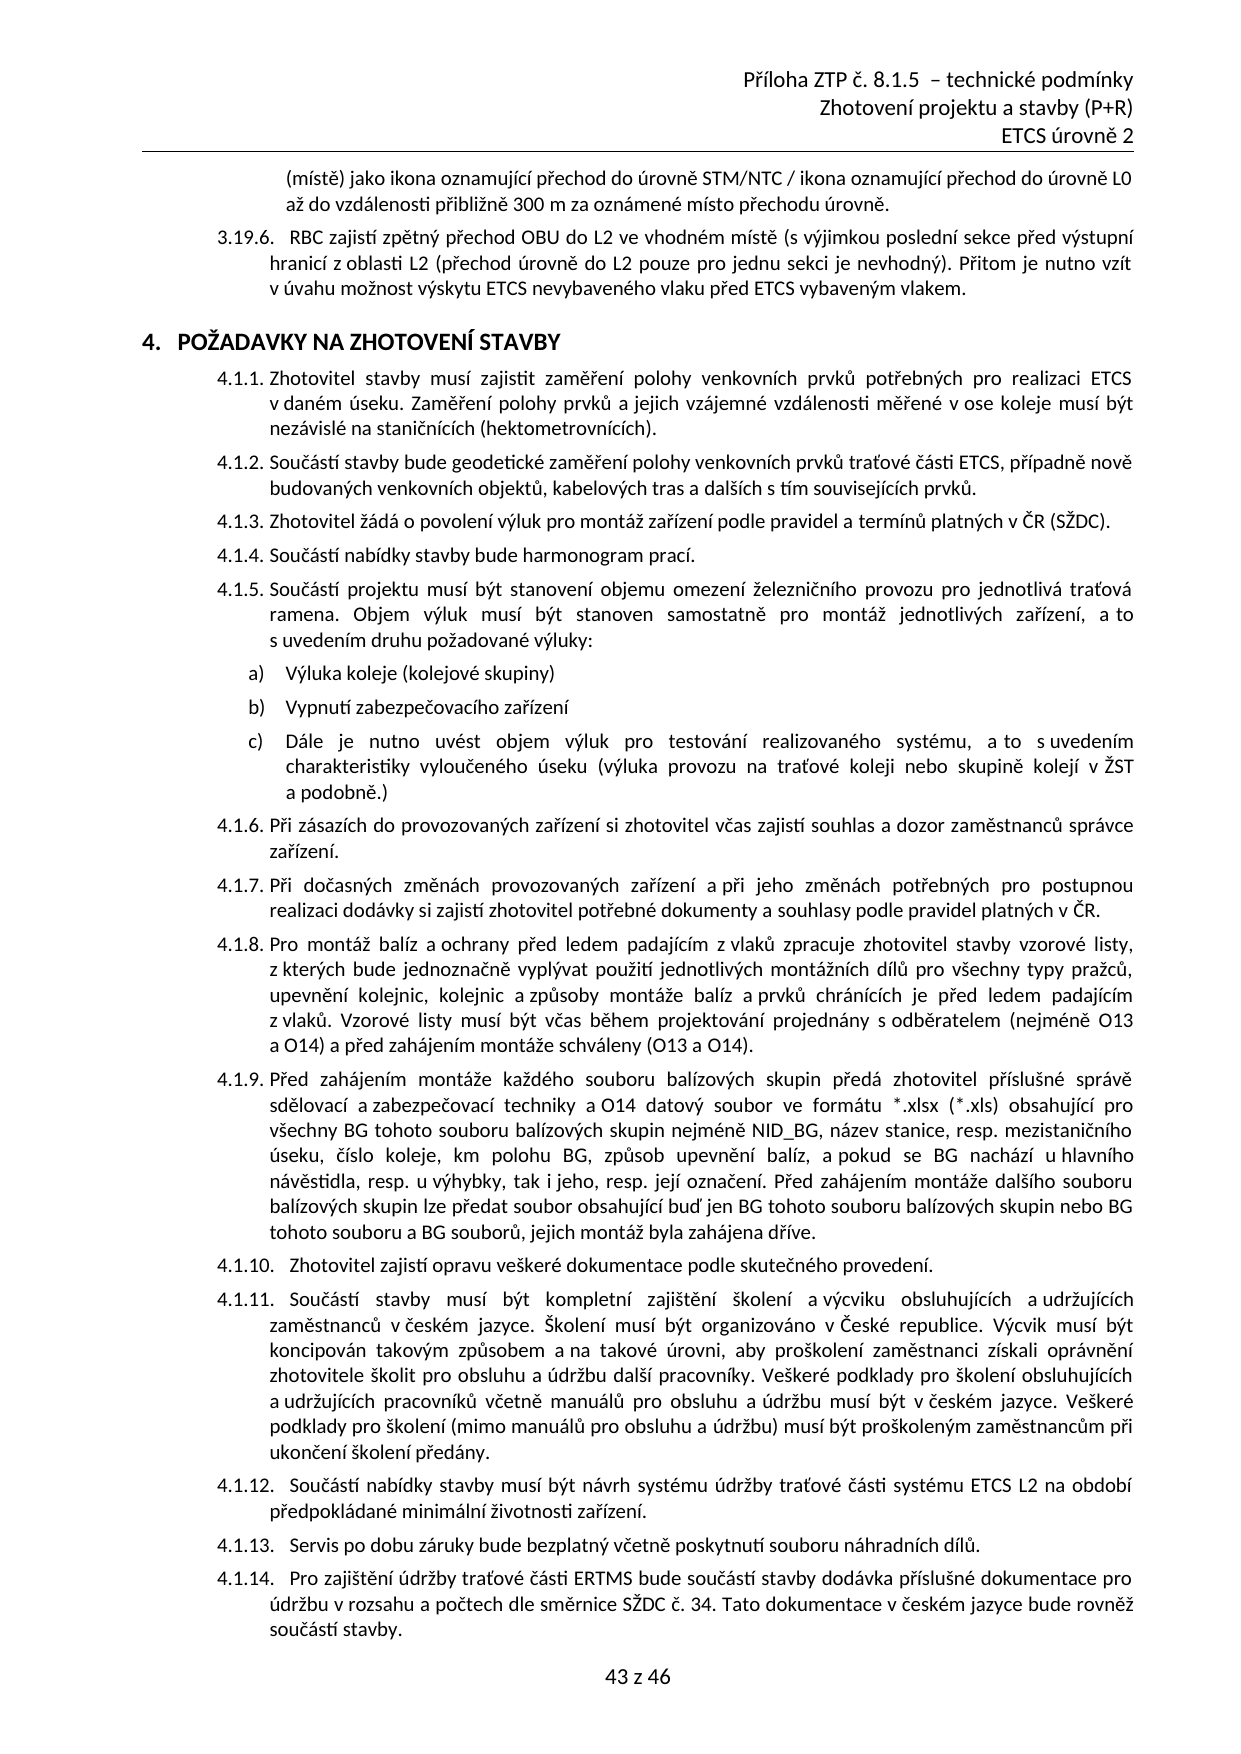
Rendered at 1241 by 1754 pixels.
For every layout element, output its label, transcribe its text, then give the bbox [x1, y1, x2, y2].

text Před zahájením montáže každého souboru balízových skupin předá zhotovitel příslušné správě sdělovací a zabezpečovací techniky a O14 datový soubor ve formátu *.xlsx (*.xls) obsahující pro všechny BG tohoto souboru balízových skupin nejméně NID_BG, název stanice, resp. mezistaničního úseku, číslo koleje, km polohu BG, způsob upevnění balíz, a pokud se BG nachází u hlavního návěstidla, resp. u výhybky, tak i jeho, resp. její označení. Před zahájením montáže dalšího souboru balízových skupin lze předat soubor obsahující buď jen BG tohoto souboru balízových skupin nebo BG tohoto souboru a BG souborů, jejich montáž byla zahájena dříve. [217, 1066, 1134, 1244]
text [248, 165, 1134, 216]
text Servis po dobu záruky bude bezplatný včetně poskytnutí souboru náhradních dílů. [217, 1532, 1134, 1557]
text Požadavky na ZHOTOVENÍ STAVBY [142, 326, 1134, 356]
text Součástí nabídky stavby musí být návrh systému údržby traťové části systému ETCS L2 na období předpokládané minimální životnosti zařízení. [217, 1473, 1134, 1523]
text Při dočasných změnách provozovaných zařízení a při jeho změnách potřebných pro postupnou realizaci dodávky si zajistí zhotovitel potřebné dokumenty a souhlasy podle pravidel platných v ČR. [217, 872, 1134, 923]
text Součástí stavby bude geodetické zaměření polohy venkovních prvků traťové části ETCS, případně nově budovaných venkovních objektů, kabelových tras a dalších s tím souvisejících prvků. [217, 449, 1134, 500]
text Dále je nutno uvést objem výluk pro testování realizovaného systému, a to s uvedením charakteristiky vyloučeného úseku (výluka provozu na traťové koleji nebo skupině kolejí v ŽST a podobně.) [248, 728, 1134, 804]
text Pro zajištění údržby traťové části ERTMS bude součástí stavby dodávka příslušné dokumentace pro údržbu v rozsahu a počtech dle směrnice SŽDC č. 34. Tato dokumentace v českém jazyce bude rovněž součástí stavby. [217, 1566, 1134, 1642]
text Při zásazích do provozovaných zařízení si zhotovitel včas zajistí souhlas a dozor zaměstnanců správce zařízení. [217, 813, 1134, 863]
list Výluka koleje (kolejové skupiny) [248, 661, 1134, 686]
text Součástí nabídky stavby bude harmonogram prací. [217, 542, 1134, 568]
text Zhotovitel zajistí opravu veškeré dokumentace podle skutečného provedení. [217, 1253, 1134, 1278]
text RBC zajistí zpětný přechod OBU do L2 ve vhodném místě (s výjimkou poslední sekce před výstupní hranicí z oblasti L2 (přechod úrovně do L2 pouze pro jednu sekci je nevhodný). Přitom je nutno vzít v úvahu možnost výskytu ETCS nevybaveného vlaku před ETCS vybaveným vlakem. [217, 224, 1134, 301]
text Pro montáž balíz a ochrany před ledem padajícím z vlaků zpracuje zhotovitel stavby vzorové listy, z kterých bude jednoznačně vyplývat použití jednotlivých montážních dílů pro všechny typy pražců, upevnění kolejnic, kolejnic a způsoby montáže balíz a prvků chránících je před ledem padajícím z vlaků. Vzorové listy musí být včas během projektování projednány s odběratelem (nejméně O13 a O14) a před zahájením montáže schváleny (O13 a O14). [217, 931, 1134, 1058]
text Zhotovitel stavby musí zajistit zaměření polohy venkovních prvků potřebných pro realizaci ETCS v daném úseku. Zaměření polohy prvků a jejich vzájemné vzdálenosti měřené v ose koleje musí být nezávislé na staničnících (hektometrovnících). [217, 365, 1134, 441]
text Součástí projektu musí být stanovení objemu omezení železničního provozu pro jednotlivá traťová ramena. Objem výluk musí být stanoven samostatně pro montáž jednotlivých zařízení, a to s uvedením druhu požadované výluky: [217, 576, 1134, 652]
text Součástí stavby musí být kompletní zajištění školení a výcviku obsluhujících a udržujících zaměstnanců v českém jazyce. Školení musí být organizováno v České republice. Výcvik musí být koncipován takovým způsobem a na takové úrovni, aby proškolení zaměstnanci získali oprávnění zhotovitele školit pro obsluhu a údržbu další pracovníky. Veškeré podklady pro školení obsluhujících a udržujících pracovníků včetně manuálů pro obsluhu a údržbu musí být v českém jazyce. Veškeré podklady pro školení (mimo manuálů pro obsluhu a údržbu) musí být proškoleným zaměstnancům při ukončení školení předány. [217, 1286, 1134, 1464]
text Zhotovitel žádá o povolení výluk pro montáž zařízení podle pravidel a termínů platných v ČR (SŽDC). [217, 508, 1134, 534]
text Vypnutí zabezpečovacího zařízení [248, 694, 1134, 720]
